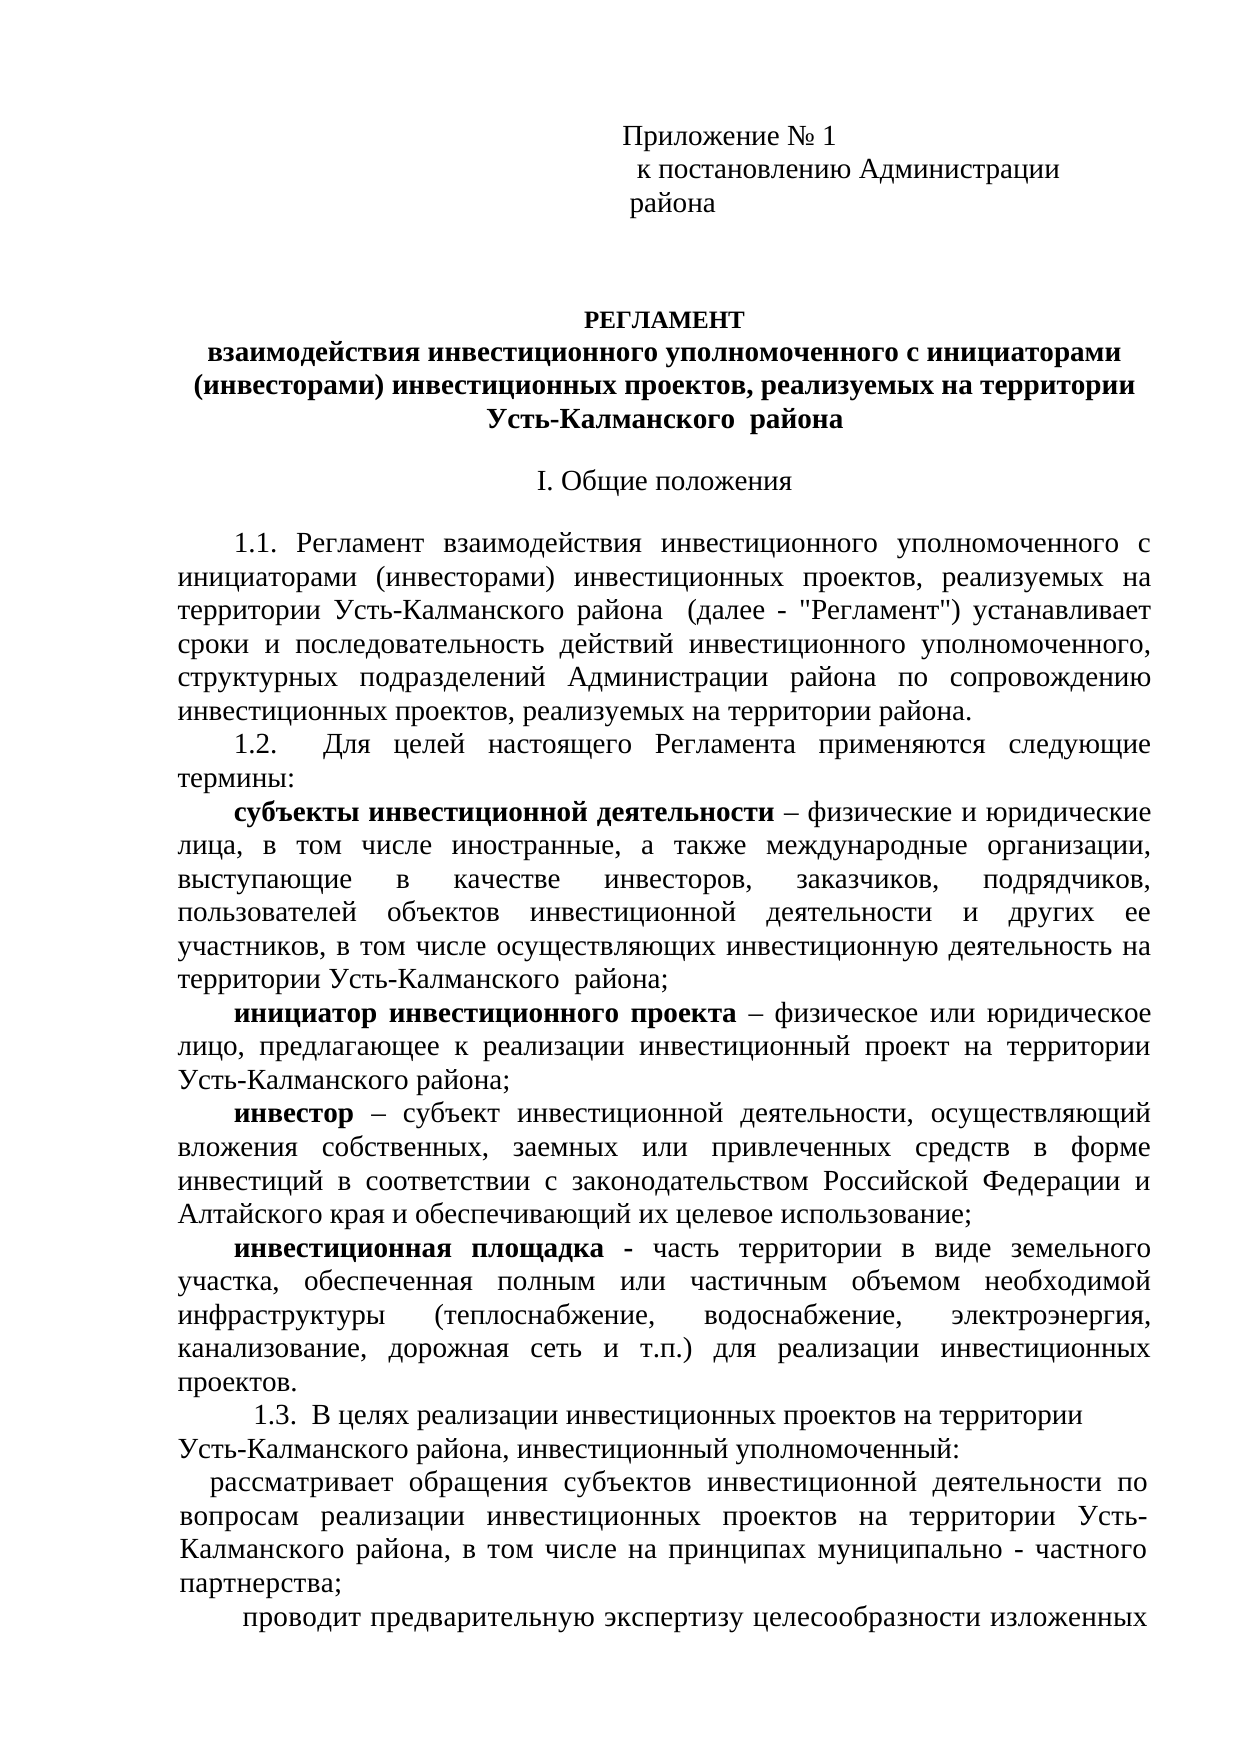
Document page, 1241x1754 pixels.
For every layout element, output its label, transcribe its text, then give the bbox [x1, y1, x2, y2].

text 1.1. Регламент взаимодействия инвестиционного уполномоченного с инициаторами (инвесторами) инвестиционных проектов, реализуемых на территории Усть-Калманского района (далее - "Регламент") устанавливает сроки и последовательность действий инвестиционного уполномоченного, структурных подразделений Администрации района по сопровождению инвестиционных проектов, реализуемых на территории района. [177, 525, 1152, 727]
text РЕГЛАМЕНТ [177, 305, 1152, 334]
text инвестор – субъект инвестиционной деятельности, осуществляющий вложения собственных, заемных или привлеченных средств в форме инвестиций в соответствии с законодательством Российской Федерации и Алтайского края и обеспечивающий их целевое использование; [177, 1096, 1152, 1230]
text взаимодействия инвестиционного уполномоченного с инициаторами (инвесторами) инвестиционных проектов, реализуемых на территории Усть-Калманского района [177, 334, 1152, 434]
text I. Общие положения [177, 463, 1152, 497]
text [179, 1599, 1149, 1632]
text Приложение № 1 [177, 118, 1152, 152]
text рассматривает обращения субъектов инвестиционной деятельности по вопросам реализации инвестиционных проектов на территории Усть-Калманского района, в том числе на принципах муниципально - частного партнерства; [179, 1464, 1149, 1599]
text 1.2. Для целей настоящего Регламента применяются следующие термины: [177, 727, 1152, 794]
text инициатор инвестиционного проекта – физическое или юридическое лицо, предлагающее к реализации инвестиционный проект на территории Усть-Калманского района; [177, 995, 1152, 1096]
text к постановлению Администрации [177, 152, 1152, 185]
text субъекты инвестиционной деятельности – физические и юридические лица, в том числе иностранные, а также международные организации, выступающие в качестве инвесторов, заказчиков, подрядчиков, пользователей объектов инвестиционной деятельности и других ее участников, в том числе осуществляющих инвестиционную деятельность на территории Усть-Калманского района; [177, 794, 1152, 995]
text Усть-Калманского района, инвестиционный уполномоченный: [177, 1431, 1152, 1464]
text района [177, 185, 1152, 219]
text инвестиционная площадка - часть территории в виде земельного участка, обеспеченная полным или частичным объемом необходимой инфраструктуры (теплоснабжение, водоснабжение, электроэнергия, канализование, дорожная сеть и т.п.) для реализации инвестиционных проектов. [177, 1230, 1152, 1397]
text 1.3. В целях реализации инвестиционных проектов на территории [177, 1397, 1152, 1431]
